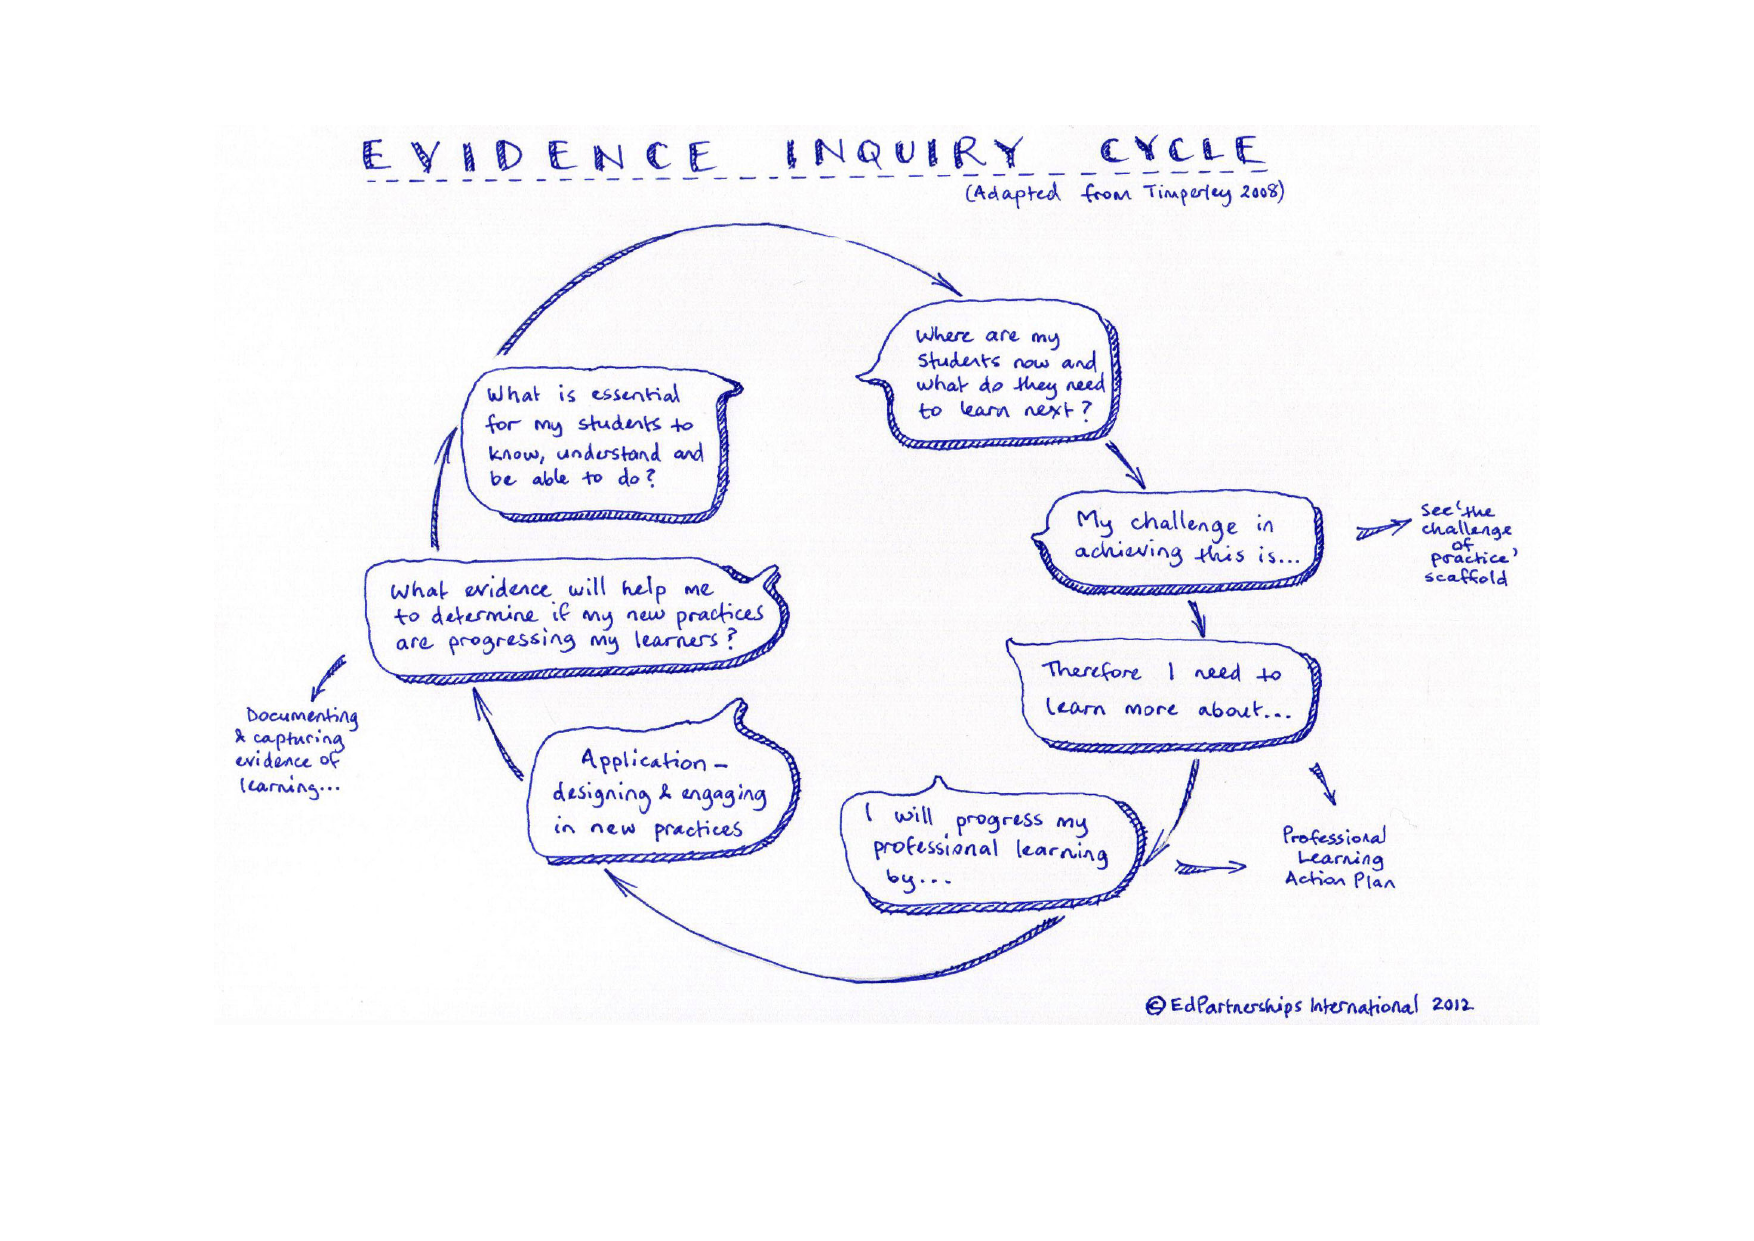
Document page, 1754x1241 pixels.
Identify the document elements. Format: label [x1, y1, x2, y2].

picture [214, 125, 1540, 1025]
